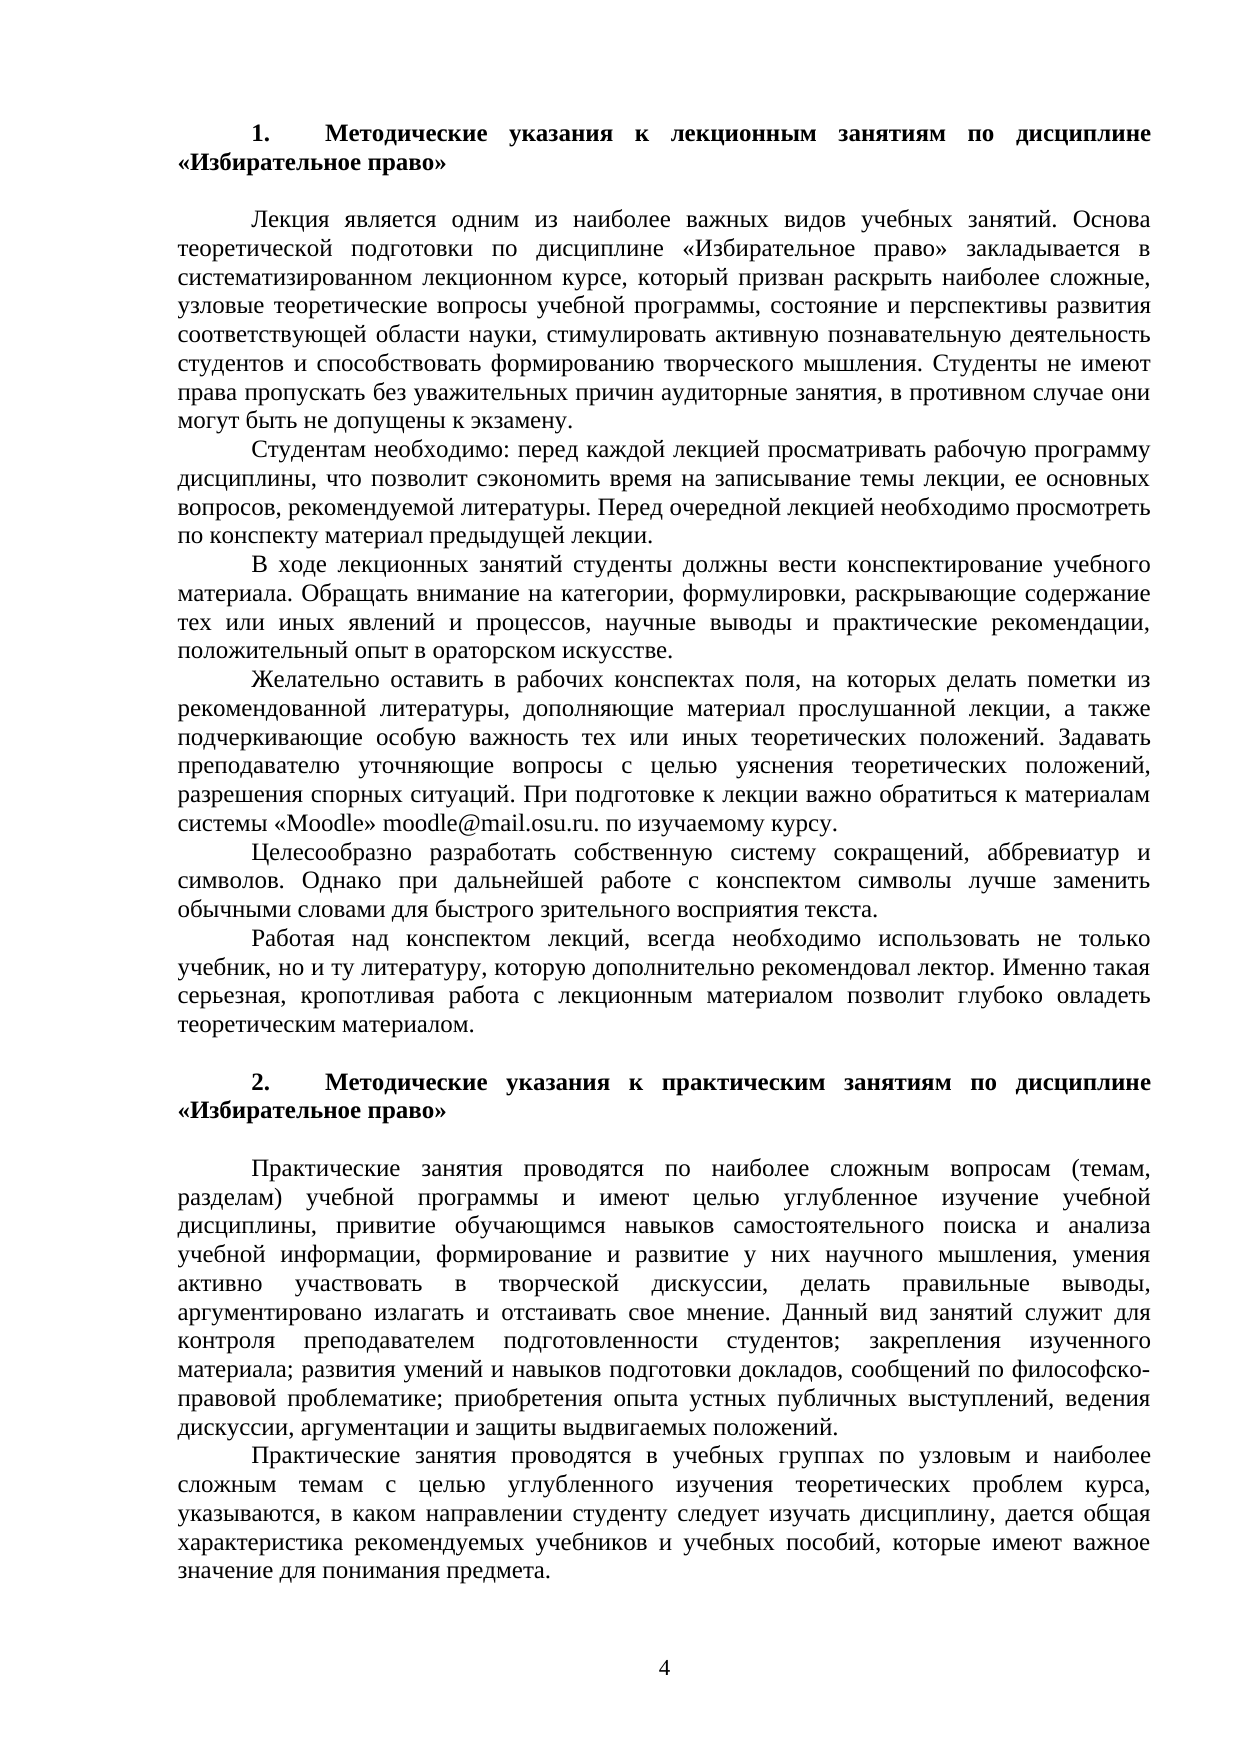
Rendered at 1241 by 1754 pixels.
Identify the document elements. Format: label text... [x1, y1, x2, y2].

text Желательно оставить в рабочих конспектах поля, на которых делать пометки из рекомендованной литературы, дополняющие материал прослушанной лекции, а также подчеркивающие особую важность тех или иных теоретических положений. Задавать преподавателю уточняющие вопросы с целью уяснения теоретических положений, разрешения спорных ситуаций. При подготовке к лекции важно обратиться к материалам системы «Moodle» moodle@mail.osu.ru. по изучаемому курсу. [177, 664, 1152, 837]
text Студентам необходимо: перед каждой лекцией просматривать рабочую программу дисциплины, что позволит сэкономить время на записывание темы лекции, ее основных вопросов, рекомендуемой литературы. Перед очередной лекцией необходимо просмотреть по конспекту материал предыдущей лекции. [177, 434, 1152, 549]
text Работая над конспектом лекций, всегда необходимо использовать не только учебник, но и ту литературу, которую дополнительно рекомендовал лектор. Именно такая серьезная, кропотливая работа с лекционным материалом позволит глубоко овладеть теоретическим материалом. [177, 923, 1152, 1038]
list Методические указания к лекционным занятиям по дисциплине «Избирательное право» [177, 118, 1152, 176]
text Практические занятия проводятся по наиболее сложным вопросам (темам, разделам) учебной программы и имеют целью углубленное изучение учебной дисциплины, привитие обучающимся навыков самостоятельного поиска и анализа учебной информации, формирование и развитие у них научного мышления, умения активно участвовать в творческой дискуссии, делать правильные выводы, аргументировано излагать и отстаивать свое мнение. Данный вид занятий служит для контроля преподавателем подготовленности студентов; закрепления изученного материала; развития умений и навыков подготовки докладов, сообщений по философско-правовой проблематике; приобретения опыта устных публичных выступлений, ведения дискуссии, аргументации и защиты выдвигаемых положений. [177, 1153, 1152, 1441]
text Целесообразно разработать собственную систему сокращений, аббревиатур и символов. Однако при дальнейшей работе с конспектом символы лучше заменить обычными словами для быстрого зрительного восприятия текста. [177, 837, 1152, 923]
text Практические занятия проводятся в учебных группах по узловым и наиболее сложным темам с целью углубленного изучения теоретических проблем курса, указываются, в каком направлении студенту следует изучать дисциплину, дается общая характеристика рекомендуемых учебников и учебных пособий, которые имеют важное значение для понимания предмета. [177, 1441, 1152, 1584]
text Лекция является одним из наиболее важных видов учебных занятий. Основа теоретической подготовки по дисциплине «Избирательное право» закладывается в систематизированном лекционном курсе, который призван раскрыть наиболее сложные, узловые теоретические вопросы учебной программы, состояние и перспективы развития соответствующей области науки, стимулировать активную познавательную деятельность студентов и способствовать формированию творческого мышления. Студенты не имеют права пропускать без уважительных причин аудиторные занятия, в противном случае они могут быть не допущены к экзамену. [177, 204, 1152, 434]
list Методические указания к практическим занятиям по дисциплине «Избирательное право» [177, 1067, 1152, 1124]
text В ходе лекционных занятий студенты должны вести конспектирование учебного материала. Обращать внимание на категории, формулировки, раскрывающие содержание тех или иных явлений и процессов, научные выводы и практические рекомендации, положительный опыт в ораторском искусстве. [177, 549, 1152, 664]
